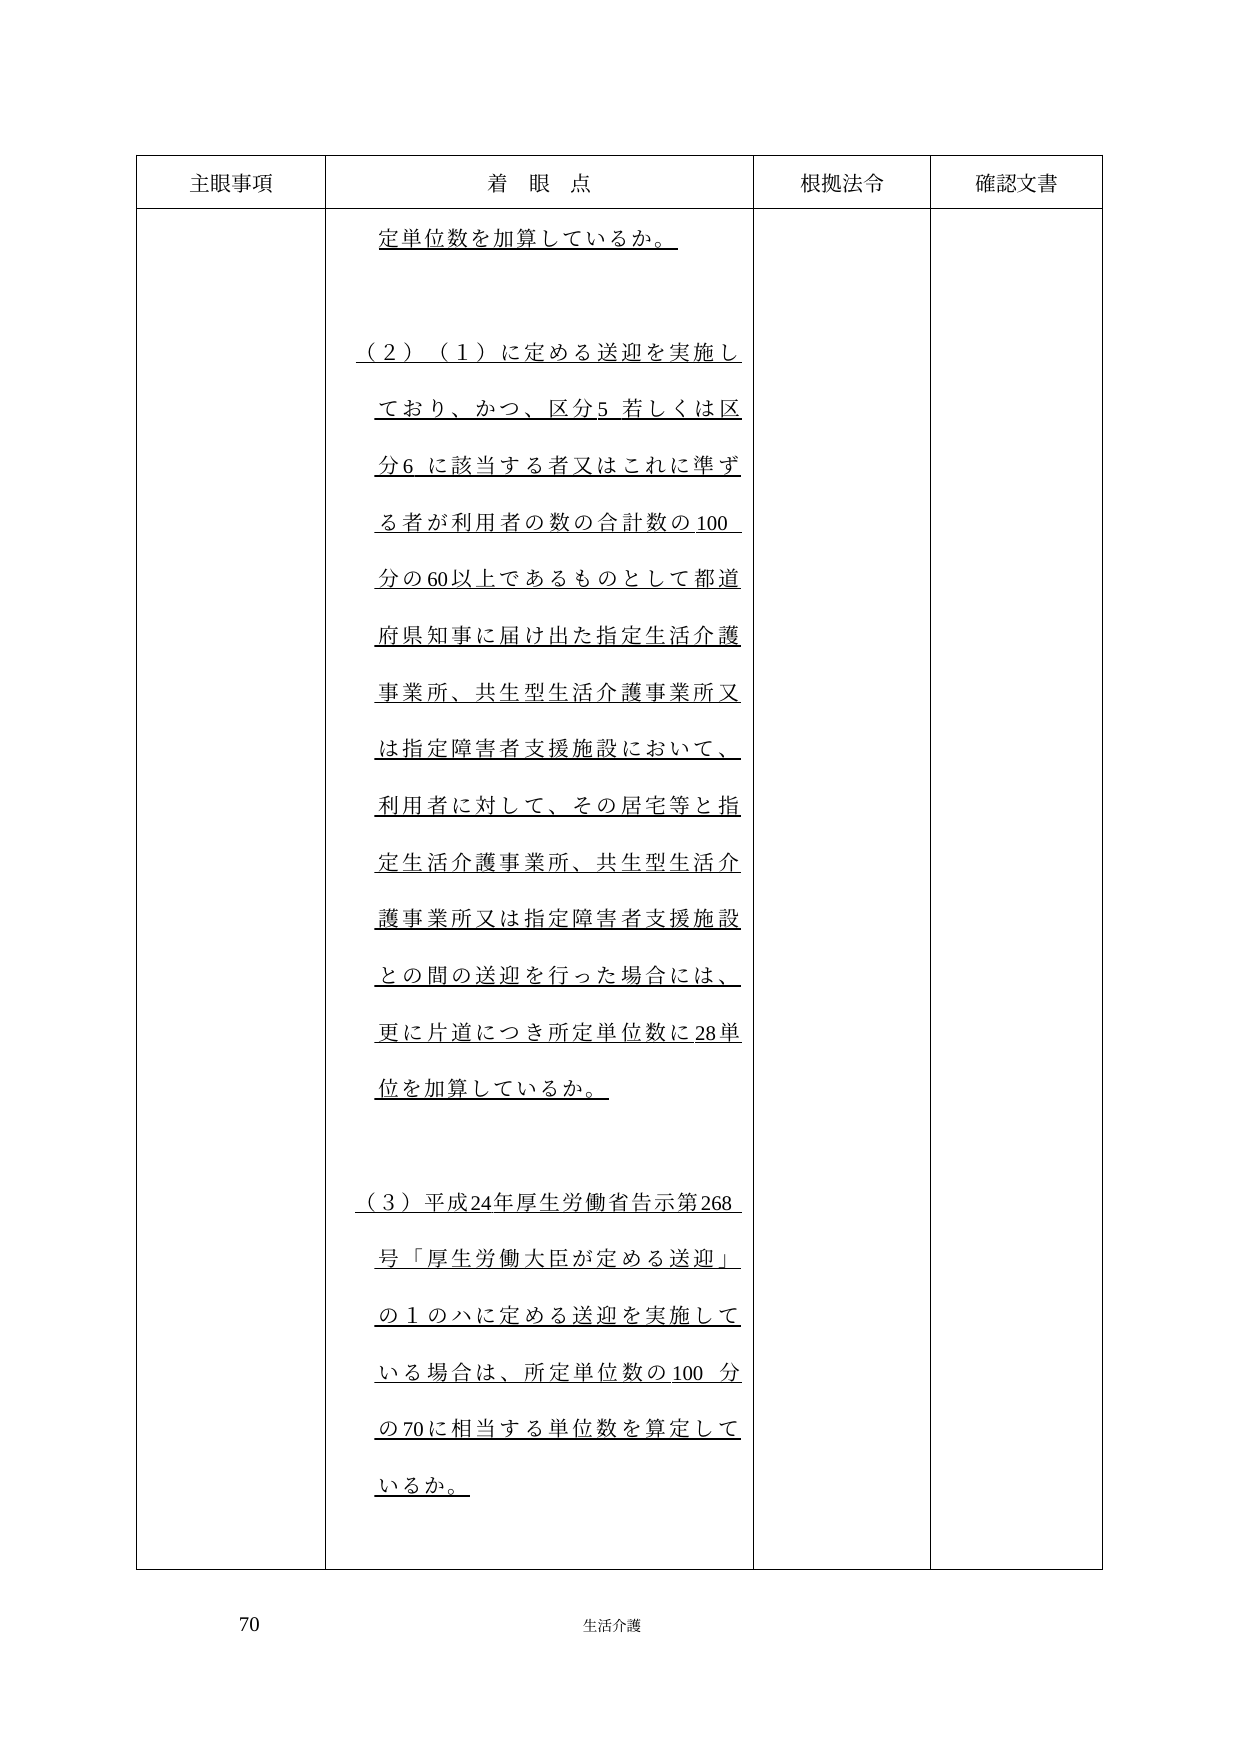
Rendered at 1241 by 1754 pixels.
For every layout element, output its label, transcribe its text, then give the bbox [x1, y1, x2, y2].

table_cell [931, 209, 1102, 1569]
table_header 確認文書 [931, 156, 1102, 208]
table_header 主眼事項 [137, 156, 325, 208]
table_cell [137, 209, 325, 1569]
table_header 根拠法令 [754, 156, 930, 208]
table_header 着 眼 点 [326, 156, 753, 208]
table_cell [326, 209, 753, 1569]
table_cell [754, 209, 930, 1569]
